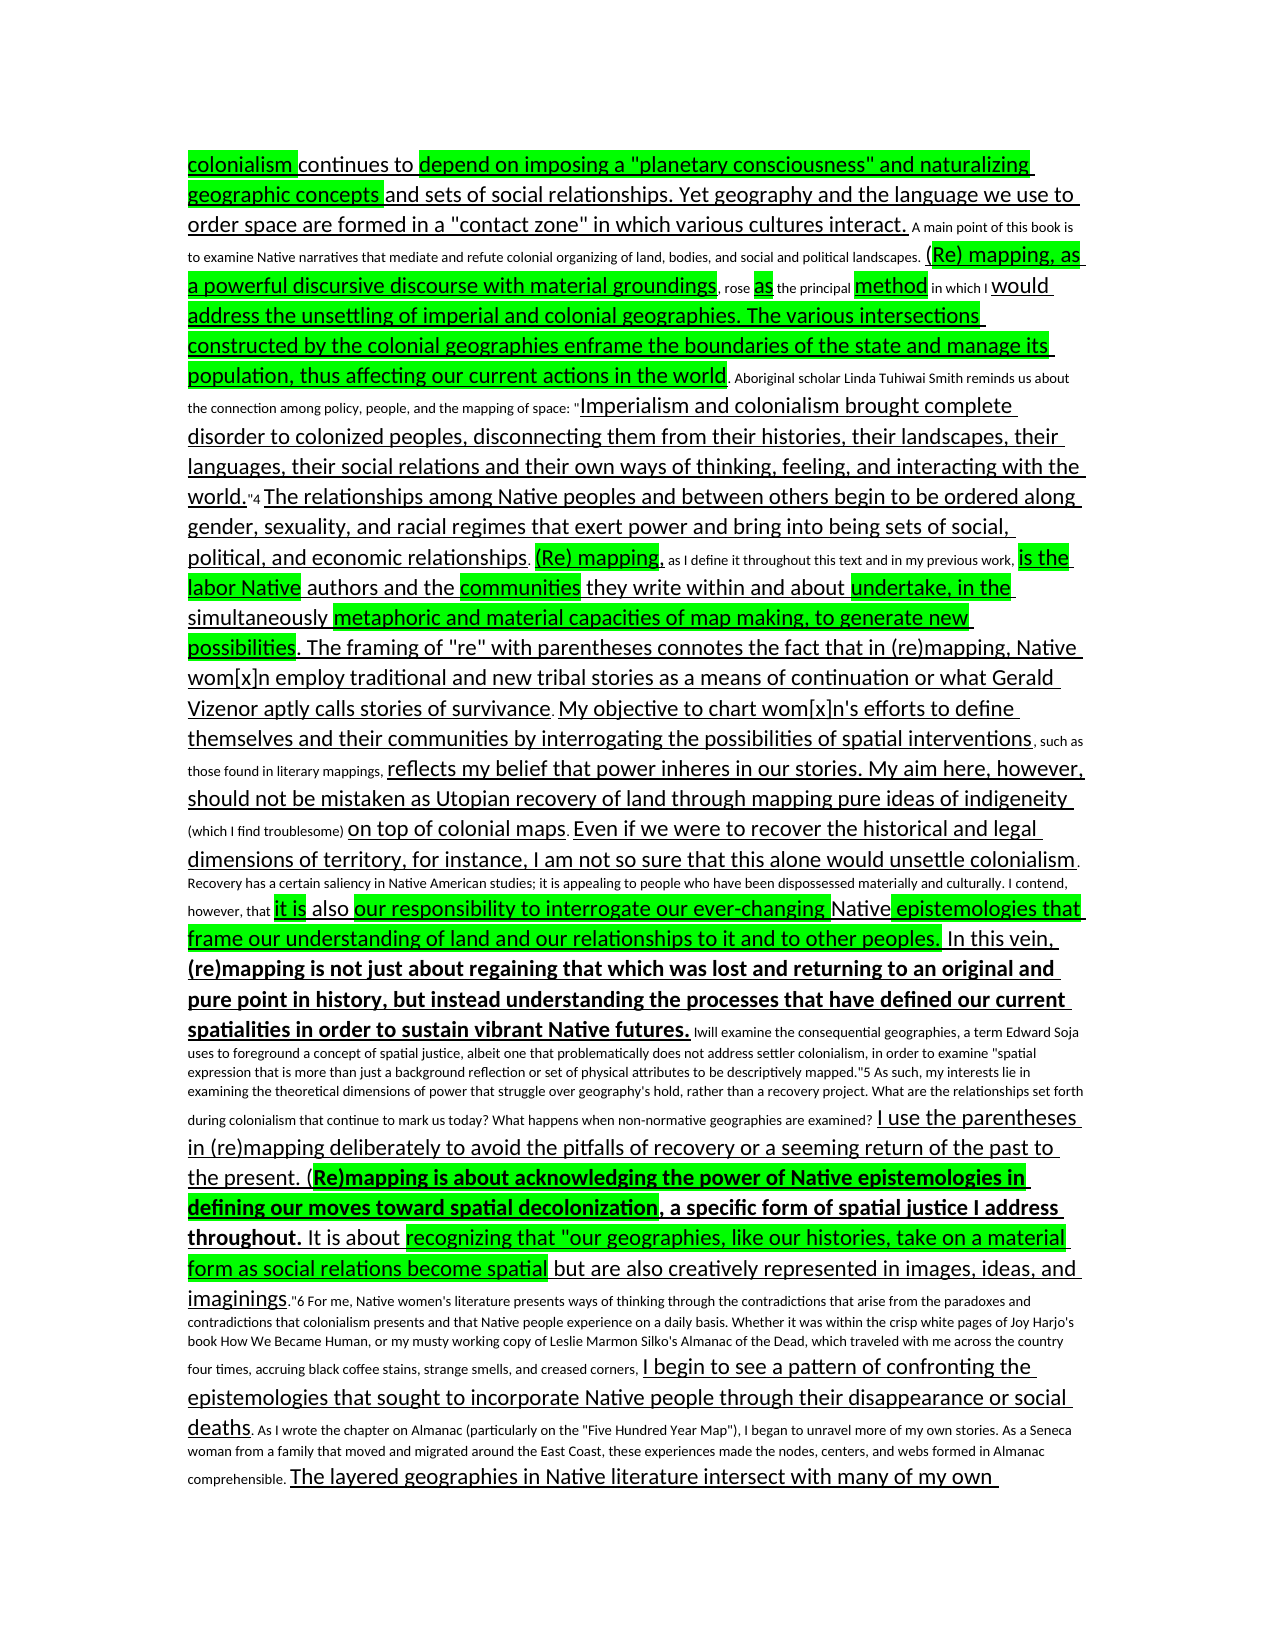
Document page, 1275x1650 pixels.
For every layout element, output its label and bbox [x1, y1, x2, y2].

text [187, 150, 1087, 1490]
